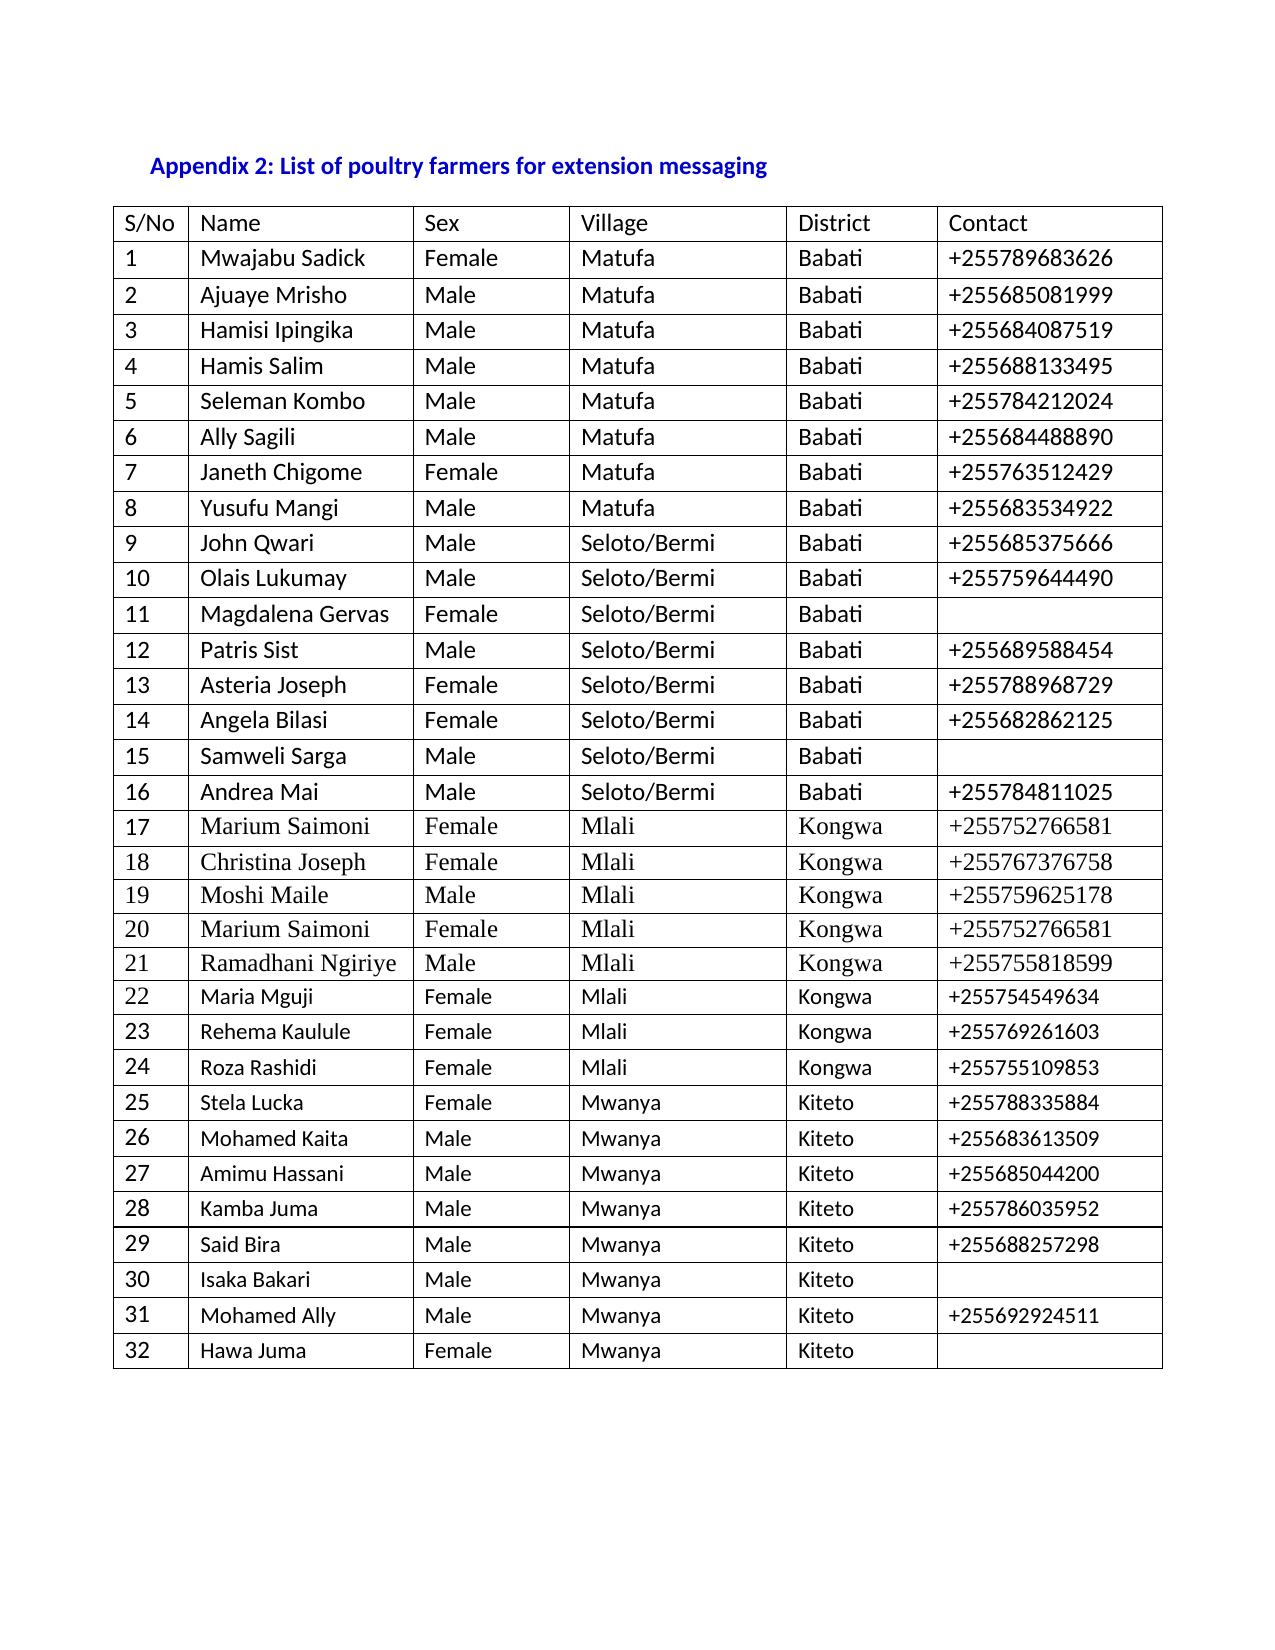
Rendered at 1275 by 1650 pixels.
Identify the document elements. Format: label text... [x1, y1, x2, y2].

table_cell Kongwa [787, 948, 937, 980]
table_header S/No [114, 207, 188, 241]
table_cell 10 [114, 563, 188, 597]
table_cell Matufa [570, 350, 786, 384]
table_cell [938, 1263, 1162, 1297]
table_cell Babati [787, 598, 937, 633]
table_cell Female [414, 981, 569, 1014]
table_cell +255789683626 [938, 242, 1162, 278]
table_cell Seloto/Bermi [570, 563, 786, 597]
table_cell Patris Sist [189, 634, 413, 668]
table_cell Male [414, 492, 569, 526]
table_cell 8 [114, 492, 188, 526]
table_cell Male [414, 421, 569, 455]
table_cell Babati [787, 315, 937, 349]
table_cell 12 [114, 634, 188, 668]
table_cell Mwanya [570, 1157, 786, 1191]
table_cell +255688133495 [938, 350, 1162, 384]
table_cell 15 [114, 740, 188, 775]
table_cell 17 [114, 811, 188, 846]
table_cell Babati [787, 776, 937, 810]
table_cell Male [414, 776, 569, 810]
table_cell +255688257298 [938, 1228, 1162, 1262]
table_cell Matufa [570, 386, 786, 420]
table_cell Male [414, 634, 569, 668]
table_cell 4 [114, 350, 188, 384]
table_cell Olais Lukumay [189, 563, 413, 597]
table_cell Mwanya [570, 1334, 786, 1368]
table_cell Male [414, 1192, 569, 1226]
table_cell Mlali [570, 1015, 786, 1049]
table_cell Seloto/Bermi [570, 776, 786, 810]
table_cell Kiteto [787, 1228, 937, 1262]
table_cell +255788968729 [938, 669, 1162, 704]
table_cell +255754549634 [938, 981, 1162, 1014]
table_cell +255769261603 [938, 1015, 1162, 1049]
table_cell Hawa Juma [189, 1334, 413, 1368]
table_cell Babati [787, 705, 937, 739]
table_cell Male [414, 1157, 569, 1191]
table_cell +255692924511 [938, 1298, 1162, 1333]
table_cell +255759625178 [938, 880, 1162, 913]
table_cell Kongwa [787, 981, 937, 1014]
table_cell Seleman Kombo [189, 386, 413, 420]
table_cell Janeth Chigome [189, 456, 413, 491]
table_cell Babati [787, 492, 937, 526]
table_cell Male [414, 948, 569, 980]
table_cell 7 [114, 456, 188, 491]
table_header Contact [938, 207, 1162, 241]
table_header Sex [414, 207, 569, 241]
table_cell 26 [114, 1121, 188, 1156]
table_cell Babati [787, 242, 937, 278]
table_cell Mwanya [570, 1298, 786, 1333]
table_cell 24 [114, 1050, 188, 1085]
table_cell +255752766581 [938, 914, 1162, 947]
table_cell +255685081999 [938, 279, 1162, 314]
table_cell 32 [114, 1334, 188, 1368]
table_cell Matufa [570, 242, 786, 278]
table_cell Seloto/Bermi [570, 598, 786, 633]
table_cell Mlali [570, 981, 786, 1014]
table_cell Kiteto [787, 1263, 937, 1297]
table_cell Kongwa [787, 1050, 937, 1085]
table_cell Mwanya [570, 1121, 786, 1156]
table_cell Female [414, 1334, 569, 1368]
table_cell Seloto/Bermi [570, 705, 786, 739]
table_cell +255786035952 [938, 1192, 1162, 1226]
table_cell +255759644490 [938, 563, 1162, 597]
table_cell [938, 740, 1162, 775]
table_cell Stela Lucka [189, 1086, 413, 1120]
table_cell Kiteto [787, 1157, 937, 1191]
table_cell Christina Joseph [189, 847, 413, 879]
table_cell Asteria Joseph [189, 669, 413, 704]
table_cell Mwanya [570, 1263, 786, 1297]
table_cell Male [414, 740, 569, 775]
table_cell Matufa [570, 279, 786, 314]
table_cell Rehema Kaulule [189, 1015, 413, 1049]
table_cell 2 [114, 279, 188, 314]
table_cell Kamba Juma [189, 1192, 413, 1226]
table_cell +255689588454 [938, 634, 1162, 668]
table_cell 9 [114, 527, 188, 562]
table_cell Babati [787, 563, 937, 597]
table_cell Amimu Hassani [189, 1157, 413, 1191]
table_cell Marium Saimoni [189, 811, 413, 846]
table_cell Female [414, 914, 569, 947]
table_cell Ramadhani Ngiriye [189, 948, 413, 980]
table_cell Male [414, 350, 569, 384]
table_cell Mlali [570, 914, 786, 947]
table_cell Babati [787, 350, 937, 384]
table_cell Male [414, 1263, 569, 1297]
table_cell +255683534922 [938, 492, 1162, 526]
table_cell 18 [114, 847, 188, 879]
table_cell Female [414, 847, 569, 879]
table_cell 21 [114, 948, 188, 980]
table_cell Matufa [570, 315, 786, 349]
table_cell Mlali [570, 948, 786, 980]
table_cell Kiteto [787, 1192, 937, 1226]
table_cell +255683613509 [938, 1121, 1162, 1156]
table_cell Kongwa [787, 914, 937, 947]
table_header Village [570, 207, 786, 241]
table_cell Babati [787, 740, 937, 775]
table_cell 14 [114, 705, 188, 739]
table_cell Mwajabu Sadick [189, 242, 413, 278]
table_cell Babati [787, 634, 937, 668]
table_cell +255755818599 [938, 948, 1162, 980]
table_cell 27 [114, 1157, 188, 1191]
table_cell +255784811025 [938, 776, 1162, 810]
table_cell Ally Sagili [189, 421, 413, 455]
table_cell Mlali [570, 1050, 786, 1085]
table_cell Kiteto [787, 1298, 937, 1333]
table_cell 31 [114, 1298, 188, 1333]
table_cell +255685375666 [938, 527, 1162, 562]
table_cell Hamisi Ipingika [189, 315, 413, 349]
table_cell +255682862125 [938, 705, 1162, 739]
table_cell Male [414, 279, 569, 314]
table_cell Kongwa [787, 1015, 937, 1049]
table_cell +255685044200 [938, 1157, 1162, 1191]
table_cell Male [414, 1298, 569, 1333]
table_cell 1 [114, 242, 188, 278]
table_cell 6 [114, 421, 188, 455]
table_cell +255684087519 [938, 315, 1162, 349]
table_header Name [189, 207, 413, 241]
table_cell Mlali [570, 847, 786, 879]
table_cell Female [414, 456, 569, 491]
table_cell Male [414, 563, 569, 597]
table_cell Babati [787, 456, 937, 491]
table_cell +255767376758 [938, 847, 1162, 879]
table_cell Babati [787, 669, 937, 704]
table_cell Seloto/Bermi [570, 527, 786, 562]
table_cell Said Bira [189, 1228, 413, 1262]
table_cell Male [414, 1121, 569, 1156]
table_cell Babati [787, 279, 937, 314]
table_cell 28 [114, 1192, 188, 1226]
table_cell Matufa [570, 492, 786, 526]
table_cell Yusufu Mangi [189, 492, 413, 526]
table_cell 11 [114, 598, 188, 633]
table_cell Female [414, 242, 569, 278]
table_cell Matufa [570, 456, 786, 491]
table_header District [787, 207, 937, 241]
table_cell +255788335884 [938, 1086, 1162, 1120]
table_cell Mwanya [570, 1228, 786, 1262]
table_cell Roza Rashidi [189, 1050, 413, 1085]
table_cell Male [414, 527, 569, 562]
table_cell Moshi Maile [189, 880, 413, 913]
table_cell Seloto/Bermi [570, 634, 786, 668]
table_cell John Qwari [189, 527, 413, 562]
table_cell Ajuaye Mrisho [189, 279, 413, 314]
table_cell Male [414, 386, 569, 420]
table_cell Matufa [570, 421, 786, 455]
table_cell Mohamed Ally [189, 1298, 413, 1333]
table_cell Mohamed Kaita [189, 1121, 413, 1156]
table_cell +255752766581 [938, 811, 1162, 846]
table_cell Mwanya [570, 1192, 786, 1226]
table_cell Female [414, 705, 569, 739]
table_cell [938, 1334, 1162, 1368]
table_cell Samweli Sarga [189, 740, 413, 775]
table_cell Male [414, 315, 569, 349]
table_cell Male [414, 880, 569, 913]
table_cell Mlali [570, 880, 786, 913]
table_cell +255784212024 [938, 386, 1162, 420]
table_cell 22 [114, 981, 188, 1014]
table_cell Mlali [570, 811, 786, 846]
table_cell Seloto/Bermi [570, 740, 786, 775]
table_cell Seloto/Bermi [570, 669, 786, 704]
table_cell Marium Saimoni [189, 914, 413, 947]
table_cell Kongwa [787, 847, 937, 879]
table_cell 30 [114, 1263, 188, 1297]
table_cell Babati [787, 386, 937, 420]
table_cell Female [414, 811, 569, 846]
table_cell +255763512429 [938, 456, 1162, 491]
table_cell Babati [787, 527, 937, 562]
table_cell Female [414, 1015, 569, 1049]
table_cell 25 [114, 1086, 188, 1120]
table_cell 19 [114, 880, 188, 913]
table_cell Angela Bilasi [189, 705, 413, 739]
table_cell 13 [114, 669, 188, 704]
table_cell Mwanya [570, 1086, 786, 1120]
table_cell +255755109853 [938, 1050, 1162, 1085]
table_cell 29 [114, 1228, 188, 1262]
table_cell Hamis Salim [189, 350, 413, 384]
table_cell 5 [114, 386, 188, 420]
table_cell +255684488890 [938, 421, 1162, 455]
table_cell Kiteto [787, 1086, 937, 1120]
table_cell 20 [114, 914, 188, 947]
table_cell Kiteto [787, 1334, 937, 1368]
table_cell Magdalena Gervas [189, 598, 413, 633]
table_cell Maria Mguji [189, 981, 413, 1014]
table_cell Male [414, 1228, 569, 1262]
table_cell Female [414, 598, 569, 633]
table_cell Kiteto [787, 1121, 937, 1156]
list Appendix 2: List of poultry farmers for extension messaging [150, 150, 1162, 181]
table_cell [938, 598, 1162, 633]
table_cell Andrea Mai [189, 776, 413, 810]
table_cell Babati [787, 421, 937, 455]
table_cell Kongwa [787, 811, 937, 846]
table_cell Female [414, 669, 569, 704]
table_cell Isaka Bakari [189, 1263, 413, 1297]
table_cell Female [414, 1086, 569, 1120]
table_cell 16 [114, 776, 188, 810]
table_cell 3 [114, 315, 188, 349]
table_cell Female [414, 1050, 569, 1085]
table_cell 23 [114, 1015, 188, 1049]
table_cell Kongwa [787, 880, 937, 913]
